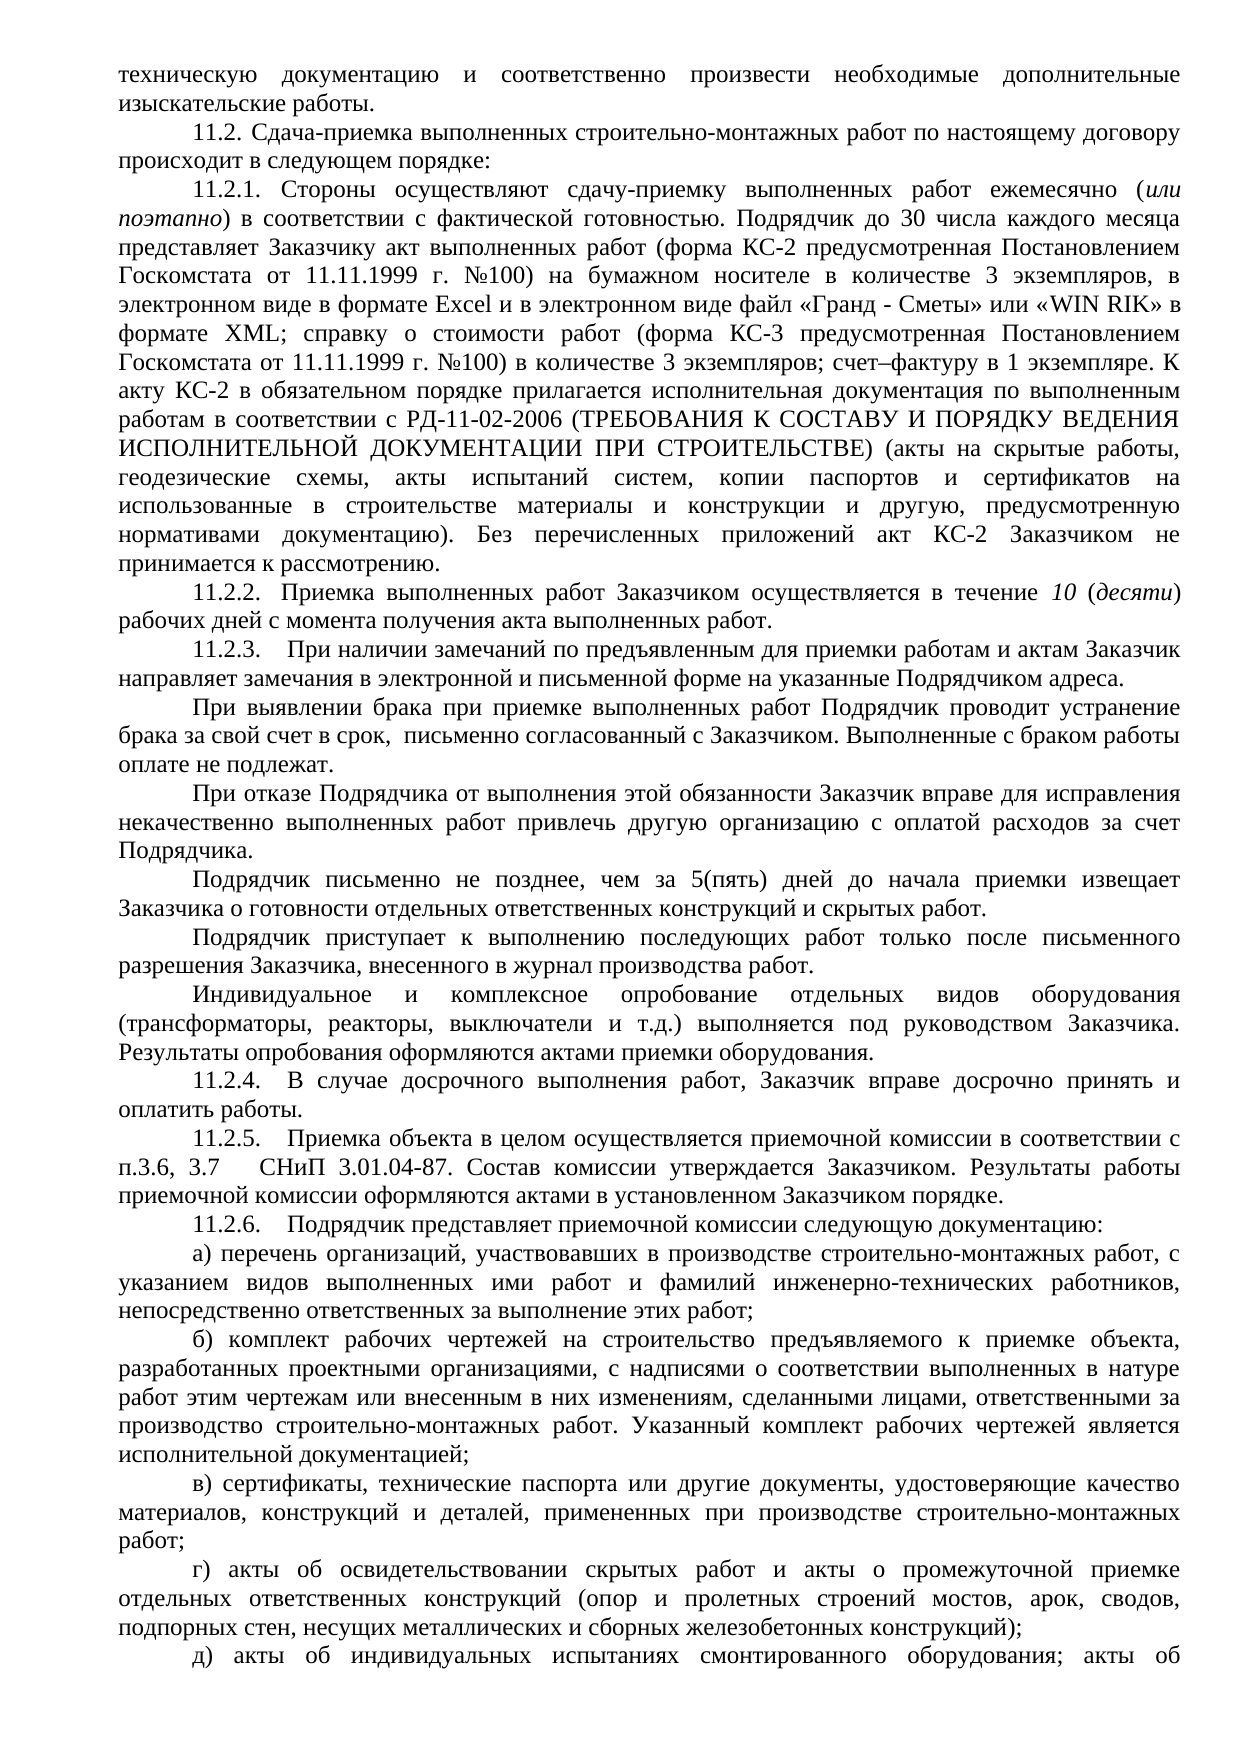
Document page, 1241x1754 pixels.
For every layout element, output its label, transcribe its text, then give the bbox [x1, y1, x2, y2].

list Приемка объекта в целом осуществляется приемочной комиссии в соответствии с п.3.6, 3.7 СНиП 3.01.04-87. Состав комиссии утверждается Заказчиком. Результаты работы приемочной комиссии оформляются актами в установленном Заказчиком порядке. [118, 1123, 1181, 1209]
list Приемка выполненных работ Заказчиком осуществляется в течение 10 (десяти) рабочих дней с момента получения акта выполненных работ. [118, 577, 1181, 634]
text в) сертификаты, технические паспорта или другие документы, удостоверяющие качество материалов, конструкций и деталей, примененных при производстве строительно-монтажных работ; [118, 1468, 1181, 1554]
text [118, 1640, 1181, 1669]
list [118, 59, 1181, 117]
text Подрядчик приступает к выполнению последующих работ только после письменного разрешения Заказчика, внесенного в журнал производства работ. [118, 922, 1181, 979]
list Стороны осуществляют сдачу-приемку выполненных работ ежемесячно (или поэтапно) в соответствии с фактической готовностью. Подрядчик до 30 числа каждого месяца представляет Заказчику акт выполненных работ (форма КС-2 предусмотренная Постановлением Госкомстата от 11.11.1999 г. №100) на бумажном носителе в количестве 3 экземпляров, в электронном виде в формате Excel и в электронном виде файл «Гранд - Сметы» или «WIN RIK» в формате XML; справку о стоимости работ (форма КС-3 предусмотренная Постановлением Госкомстата от 11.11.1999 г. №100) в количестве 3 экземпляров; счет–фактуру в 1 экземпляре. К акту КС-2 в обязательном порядке прилагается исполнительная документация по выполненным работам в соответствии с РД-11-02-2006 (ТРЕБОВАНИЯ К СОСТАВУ И ПОРЯДКУ ВЕДЕНИЯ ИСПОЛНИТЕЛЬНОЙ ДОКУМЕНТАЦИИ ПРИ СТРОИТЕЛЬСТВЕ) (акты на скрытые работы, геодезические схемы, акты испытаний систем, копии паспортов и сертификатов на использованные в строительстве материалы и конструкции и другую, предусмотренную нормативами документацию). Без перечисленных приложений акт КС-2 Заказчиком не принимается к рассмотрению. [118, 174, 1181, 577]
text Подрядчик письменно не позднее, чем за 5(пять) дней до начала приемки извещает Заказчика о готовности отдельных ответственных конструкций и скрытых работ. [118, 864, 1181, 922]
list Подрядчик представляет приемочной комиссии следующую документацию: [118, 1209, 1181, 1238]
text Индивидуальное и комплексное опробование отдельных видов оборудования (трансформаторы, реакторы, выключатели и т.д.) выполняется под руководством Заказчика. Результаты опробования оформляются актами приемки оборудования. [118, 979, 1181, 1065]
list При наличии замечаний по предъявленным для приемки работам и актам Заказчик направляет замечания в электронной и письменной форме на указанные Подрядчиком адреса. [118, 634, 1181, 692]
text б) комплект рабочих чертежей на строительство предъявляемого к приемке объекта, разработанных проектными организациями, с надписями о соответствии выполненных в натуре работ этим чертежам или внесенным в них изменениям, сделанными лицами, ответственными за производство строительно-монтажных работ. Указанный комплект рабочих чертежей является исполнительной документацией; [118, 1324, 1181, 1468]
text При отказе Подрядчика от выполнения этой обязанности Заказчик вправе для исправления некачественно выполненных работ привлечь другую организацию с оплатой расходов за счет Подрядчика. [118, 778, 1181, 864]
list Сдача-приемка выполненных строительно-монтажных работ по настоящему договору происходит в следующем порядке: [118, 117, 1181, 174]
text г) акты об освидетельствовании скрытых работ и акты о промежуточной приемке отдельных ответственных конструкций (опор и пролетных строений мостов, арок, сводов, подпорных стен, несущих металлических и сборных железобетонных конструкций); [118, 1554, 1181, 1640]
list В случае досрочного выполнения работ, Заказчик вправе досрочно принять и оплатить работы. [118, 1065, 1181, 1123]
text При выявлении брака при приемке выполненных работ Подрядчик проводит устранение брака за свой счет в срок, письменно согласованный с Заказчиком. Выполненные с браком работы оплате не подлежат. [118, 692, 1181, 778]
text а) перечень организаций, участвовавших в производстве строительно-монтажных работ, с указанием видов выполненных ими работ и фамилий инженерно-технических работников, непосредственно ответственных за выполнение этих работ; [118, 1238, 1181, 1324]
